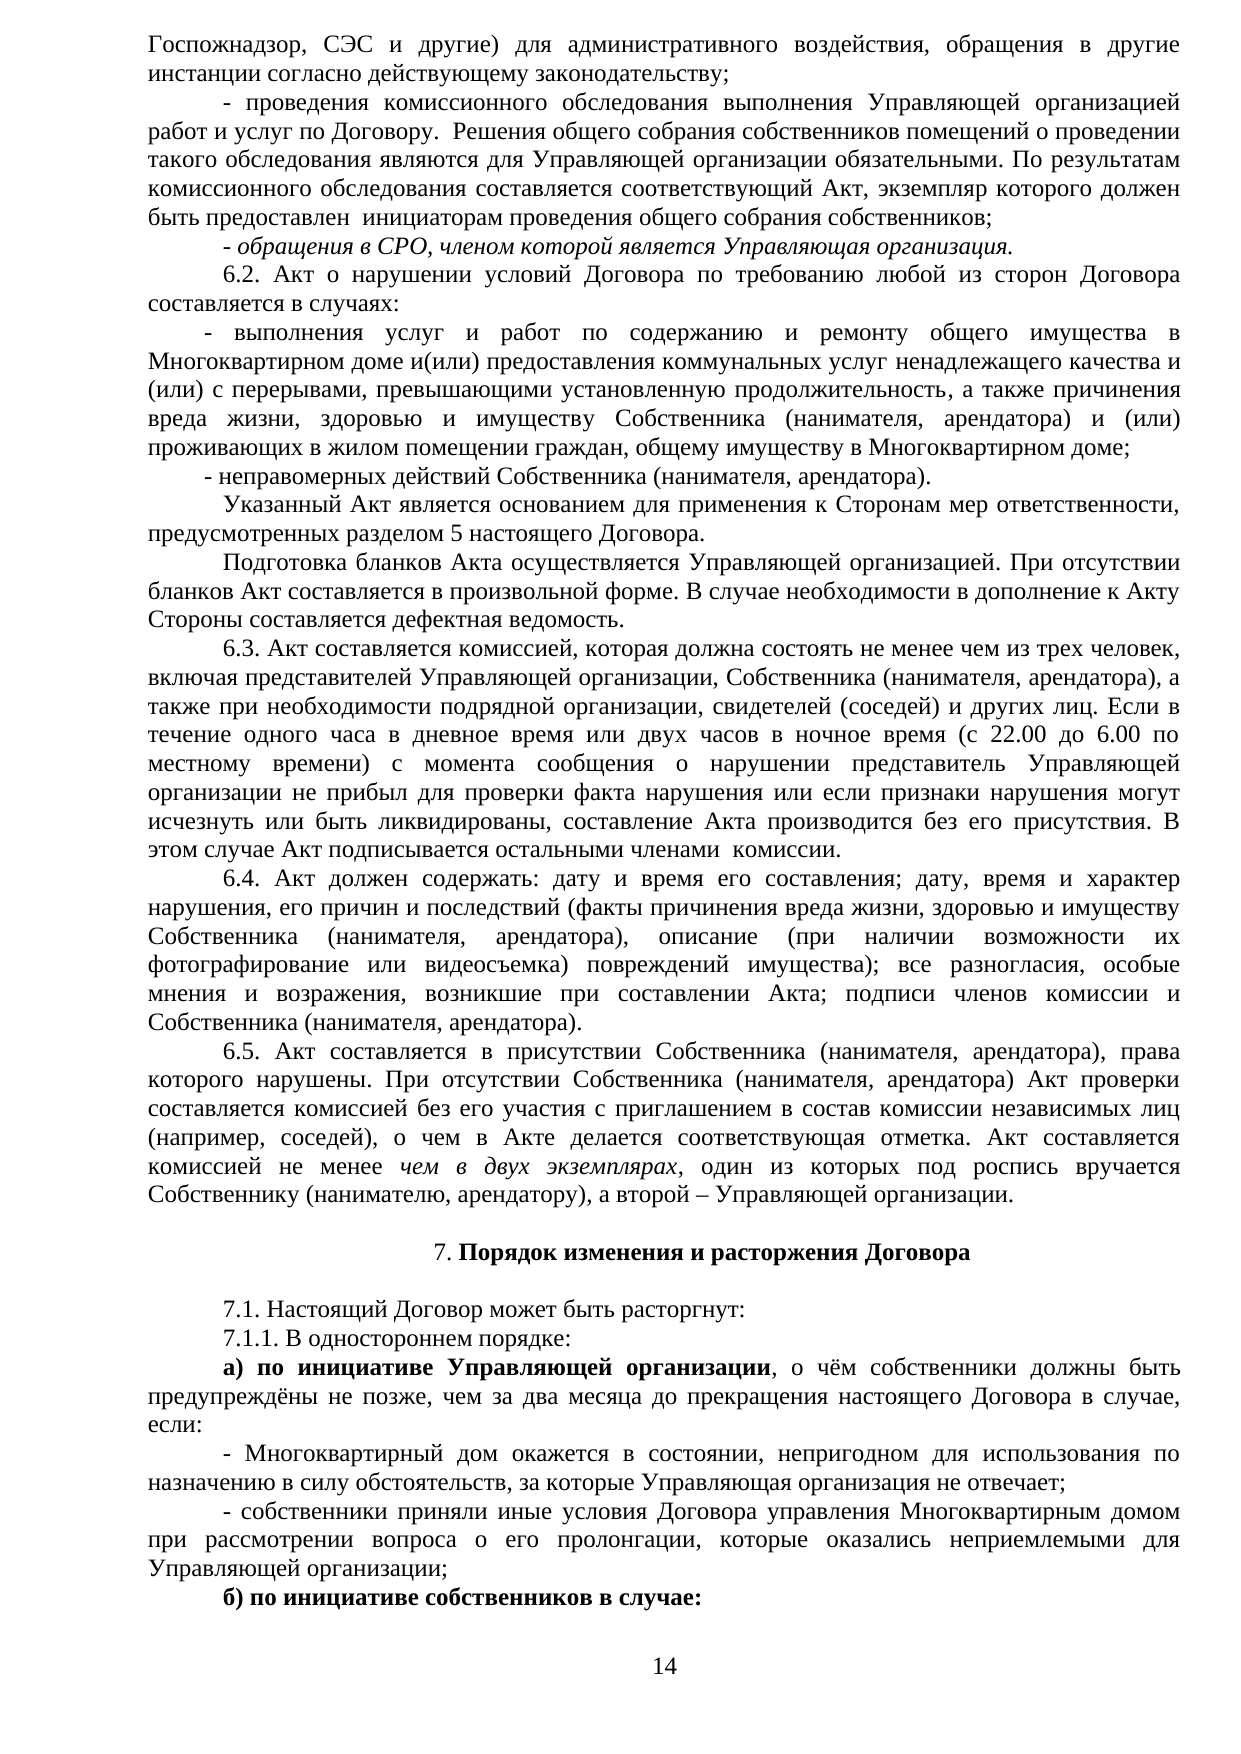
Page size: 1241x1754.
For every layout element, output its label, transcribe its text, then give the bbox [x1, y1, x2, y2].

text Подготовка бланков Акта осуществляется Управляющей организацией. При отсутствии бланков Акт составляется в произвольной форме. В случае необходимости в дополнение к Акту Стороны составляется дефектная ведомость. [148, 547, 1181, 633]
text 6.5. Акт составляется в присутствии Собственника (нанимателя, арендатора), права которого нарушены. При отсутствии Собственника (нанимателя, арендатора) Акт проверки составляется комиссией без его участия с приглашением в состав комиссии независимых лиц (например, соседей), о чем в Акте делается соответствующая отметка. Акт составляется комиссией не менее чем в двух экземплярах, один из которых под роспись вручается Собственнику (нанимателю, арендатору), а второй – Управляющей организации. [148, 1036, 1181, 1208]
text - собственники приняли иные условия Договора управления Многоквартирным домом при рассмотрении вопроса о его пролонгации, которые оказались неприемлемыми для Управляющей организации; [148, 1496, 1181, 1582]
text - Многоквартирный дом окажется в состоянии, непригодном для использования по назначению в силу обстоятельств, за которые Управляющая организация не отвечает; [148, 1438, 1181, 1496]
text Указанный Акт является основанием для применения к Сторонам мер ответственности, предусмотренных разделом 5 настоящего Договора. [148, 489, 1181, 547]
text 6.2. Акт о нарушении условий Договора по требованию любой из сторон Договора составляется в случаях: [148, 259, 1181, 317]
text - проведения комиссионного обследования выполнения Управляющей организацией работ и услуг по Договору. Решения общего собрания собственников помещений о проведении такого обследования являются для Управляющей организации обязательными. По результатам комиссионного обследования составляется соответствующий Акт, экземпляр которого должен быть предоставлен инициаторам проведения общего собрания собственников; [148, 87, 1181, 231]
text - неправомерных действий Собственника (нанимателя, арендатора). [148, 461, 1181, 489]
text - выполнения услуг и работ по содержанию и ремонту общего имущества в Многоквартирном доме и(или) предоставления коммунальных услуг ненадлежащего качества и (или) с перерывами, превышающими установленную продолжительность, а также причинения вреда жизни, здоровью и имуществу Собственника (нанимателя, арендатора) и (или) проживающих в жилом помещении граждан, общему имуществу в Многоквартирном доме; [148, 317, 1181, 461]
text 7.1.1. В одностороннем порядке: [148, 1323, 1181, 1352]
text б) по инициативе собственников в случае: [148, 1582, 1181, 1611]
text 7. Порядок изменения и расторжения Договора [148, 1237, 1181, 1266]
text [148, 29, 1181, 87]
text 7.1. Настоящий Договор может быть расторгнут: [148, 1294, 1181, 1323]
text 6.3. Акт составляется комиссией, которая должна состоять не менее чем из трех человек, включая представителей Управляющей организации, Собственника (нанимателя, арендатора), а также при необходимости подрядной организации, свидетелей (соседей) и других лиц. Если в течение одного часа в дневное время или двух часов в ночное время (с 22.00 до 6.00 по местному времени) с момента сообщения о нарушении представитель Управляющей организации не прибыл для проверки факта нарушения или если признаки нарушения могут исчезнуть или быть ликвидированы, составление Акта производится без его присутствия. В этом случае Акт подписывается остальными членами комиссии. [148, 633, 1181, 863]
text 6.4. Акт должен содержать: дату и время его составления; дату, время и характер нарушения, его причин и последствий (факты причинения вреда жизни, здоровью и имуществу Собственника (нанимателя, арендатора), описание (при наличии возможности их фотографирование или видеосъемка) повреждений имущества); все разногласия, особые мнения и возражения, возникшие при составлении Акта; подписи членов комиссии и Собственника (нанимателя, арендатора). [148, 863, 1181, 1036]
text а) по инициативе Управляющей организации, о чём собственники должны быть предупреждёны не позже, чем за два месяца до прекращения настоящего Договора в случае, если: [148, 1352, 1181, 1438]
text - обращения в СРО, членом которой является Управляющая организация. [148, 231, 1181, 259]
